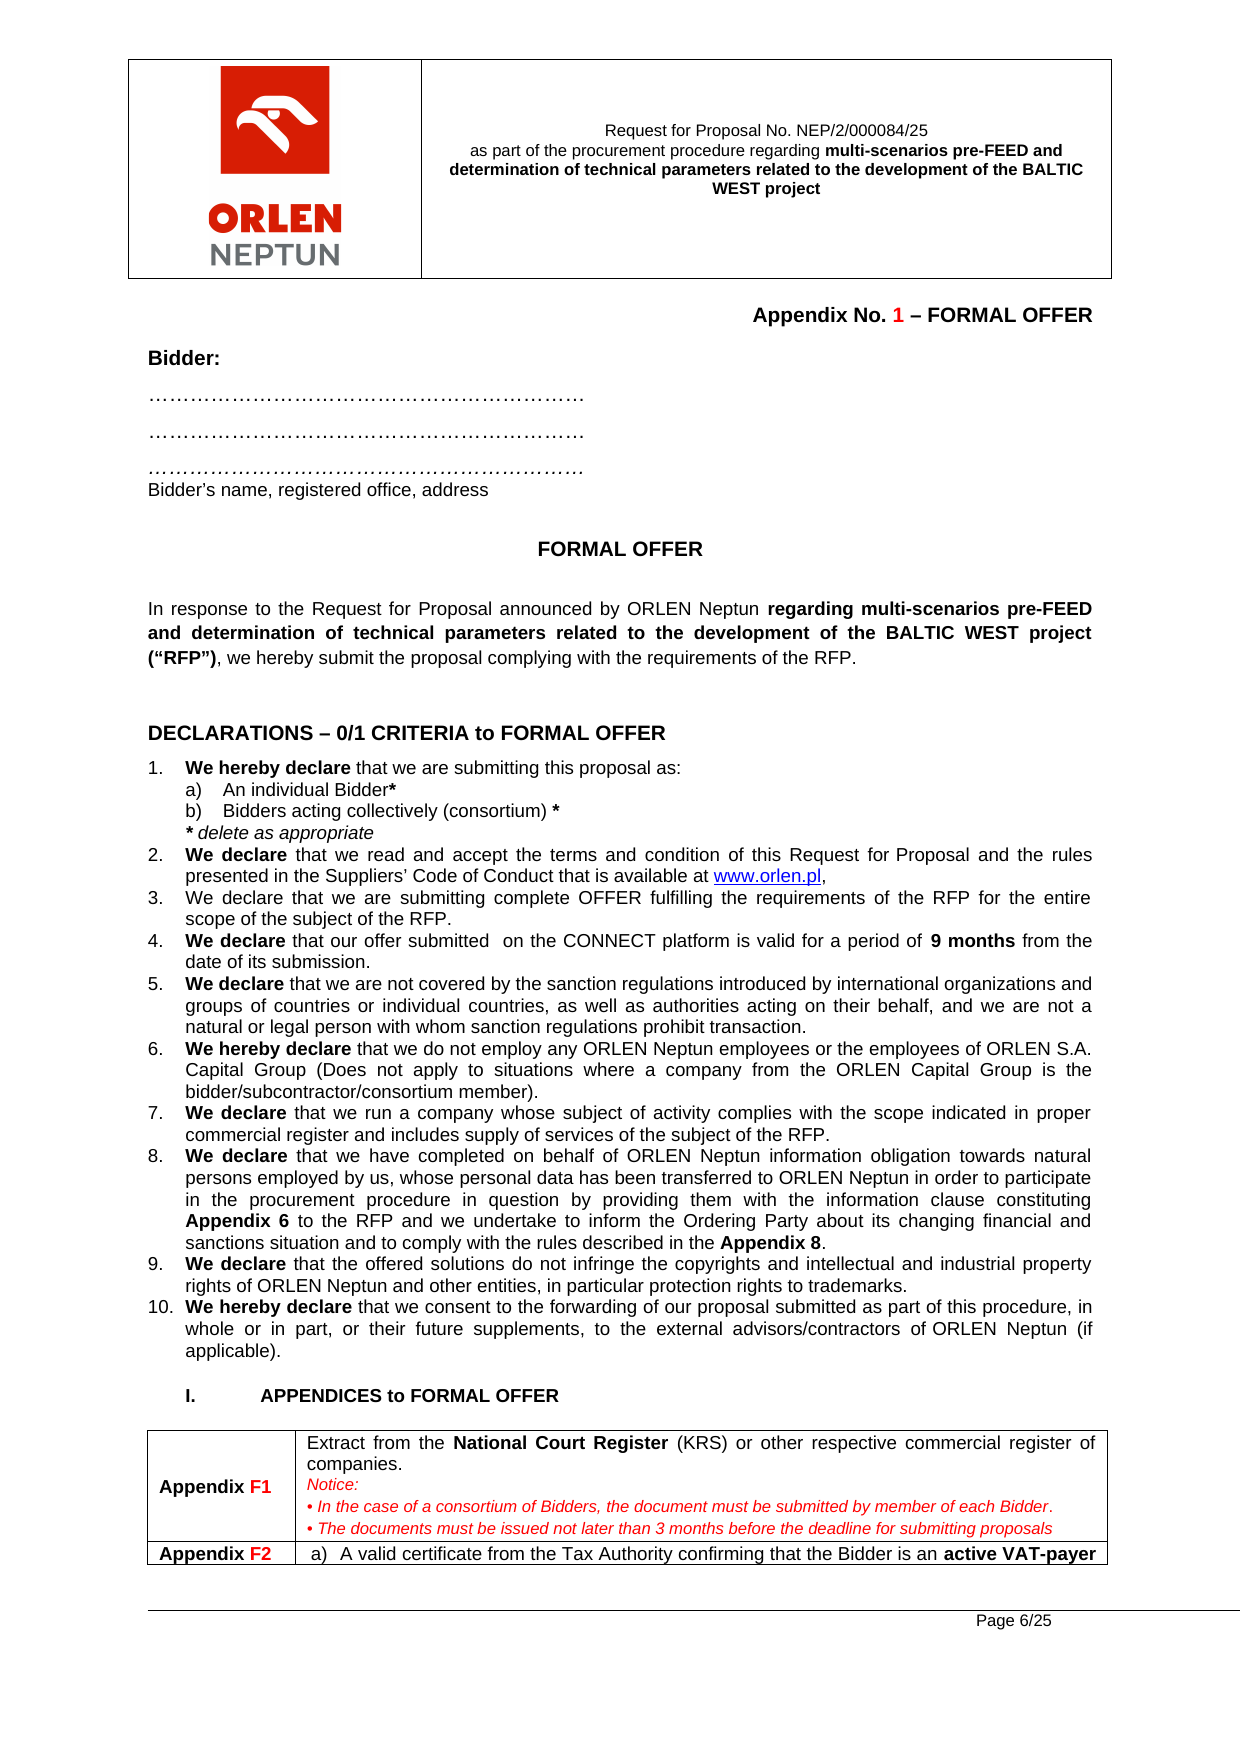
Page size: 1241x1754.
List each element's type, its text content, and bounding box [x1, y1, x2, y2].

list Bidders acting collectively (consortium) * [185, 800, 1093, 822]
text Bidder’s name, registered office, address [148, 479, 1093, 501]
text ……………………………………………………… [148, 418, 1093, 442]
text FORMAL OFFER [148, 537, 1093, 561]
list We hereby declare that we do not employ any ORLEN Neptun employees or the employees of ORLEN S.A. Capital Group (Does not apply to situations where a company from the ORLEN Capital Group is the bidder/subcontractor/consortium member). [148, 1037, 1093, 1102]
list We declare that our offer submitted on the CONNECT platform is valid for a period of 9 months from the date of its submission. [148, 930, 1093, 973]
text ……………………………………………………… [148, 382, 1093, 406]
text Appendix No. 1 – FORMAL OFFER [148, 303, 1093, 327]
list We declare that we read and accept the terms and condition of this Request for Proposal and the rules presented in the Suppliers’ Code of Conduct that is available at www.orlen.pl, [148, 843, 1093, 887]
list We declare that we have completed on behalf of ORLEN Neptun information obligation towards natural persons employed by us, whose personal data has been transferred to ORLEN Neptun in order to participate in the procurement procedure in question by providing them with the information clause constituting Appendix 6 to the RFP and we undertake to inform the Ordering Party about its changing financial and sanctions situation and to comply with the rules described in the Appendix 8. [148, 1145, 1093, 1253]
list We declare that we are not covered by the sanction regulations introduced by international organizations and groups of countries or individual countries, as well as authorities acting on their behalf, and we are not a natural or legal person with whom sanction regulations prohibit transaction. [148, 973, 1093, 1037]
text In response to the Request for Proposal announced by ORLEN Neptun regarding multi-scenarios pre-FEED and determination of technical parameters related to the development of the BALTIC WEST project (“RFP”), we hereby submit the proposal complying with the requirements of the RFP. [148, 597, 1093, 668]
list We hereby declare that we are submitting this proposal as: [148, 757, 1093, 779]
table_header Extract from the National Court Register (KRS) or other respective commercial register of companies. Notice: • In the case of a consortium of Bidders, the document must be submitted by member of each Bidder. • The documents must be issued not later than 3 months before the deadline for submitting proposals [296, 1431, 1107, 1541]
list APPENDICES to FORMAL OFFER [185, 1385, 1093, 1406]
table_header Appendix F1 [148, 1431, 295, 1541]
list An individual Bidder* [185, 779, 1093, 800]
list We hereby declare that we consent to the forwarding of our proposal submitted as part of this procedure, in whole or in part, or their future supplements, to the external advisors/contractors of ORLEN Neptun (if applicable). [148, 1296, 1093, 1361]
list We declare that we are submitting complete OFFER fulfilling the requirements of the RFP for the entire scope of the subject of the RFP. [148, 887, 1093, 930]
list We declare that we run a company whose subject of activity complies with the scope indicated in proper commercial register and includes supply of services of the subject of the RFP. [148, 1102, 1093, 1145]
text ……………………………………………………… [148, 455, 1093, 479]
text Bidder: [148, 346, 1093, 369]
picture [208, 66, 342, 266]
table_cell Appendix F2 [148, 1542, 295, 1564]
text DECLARATIONS – 0/1 CRITERIA to FORMAL OFFER [148, 721, 1093, 745]
list We declare that the offered solutions do not infringe the copyrights and intellectual and industrial property rights of ORLEN Neptun and other entities, in particular protection rights to trademarks. [148, 1253, 1093, 1296]
list * delete as appropriate [185, 822, 1093, 843]
